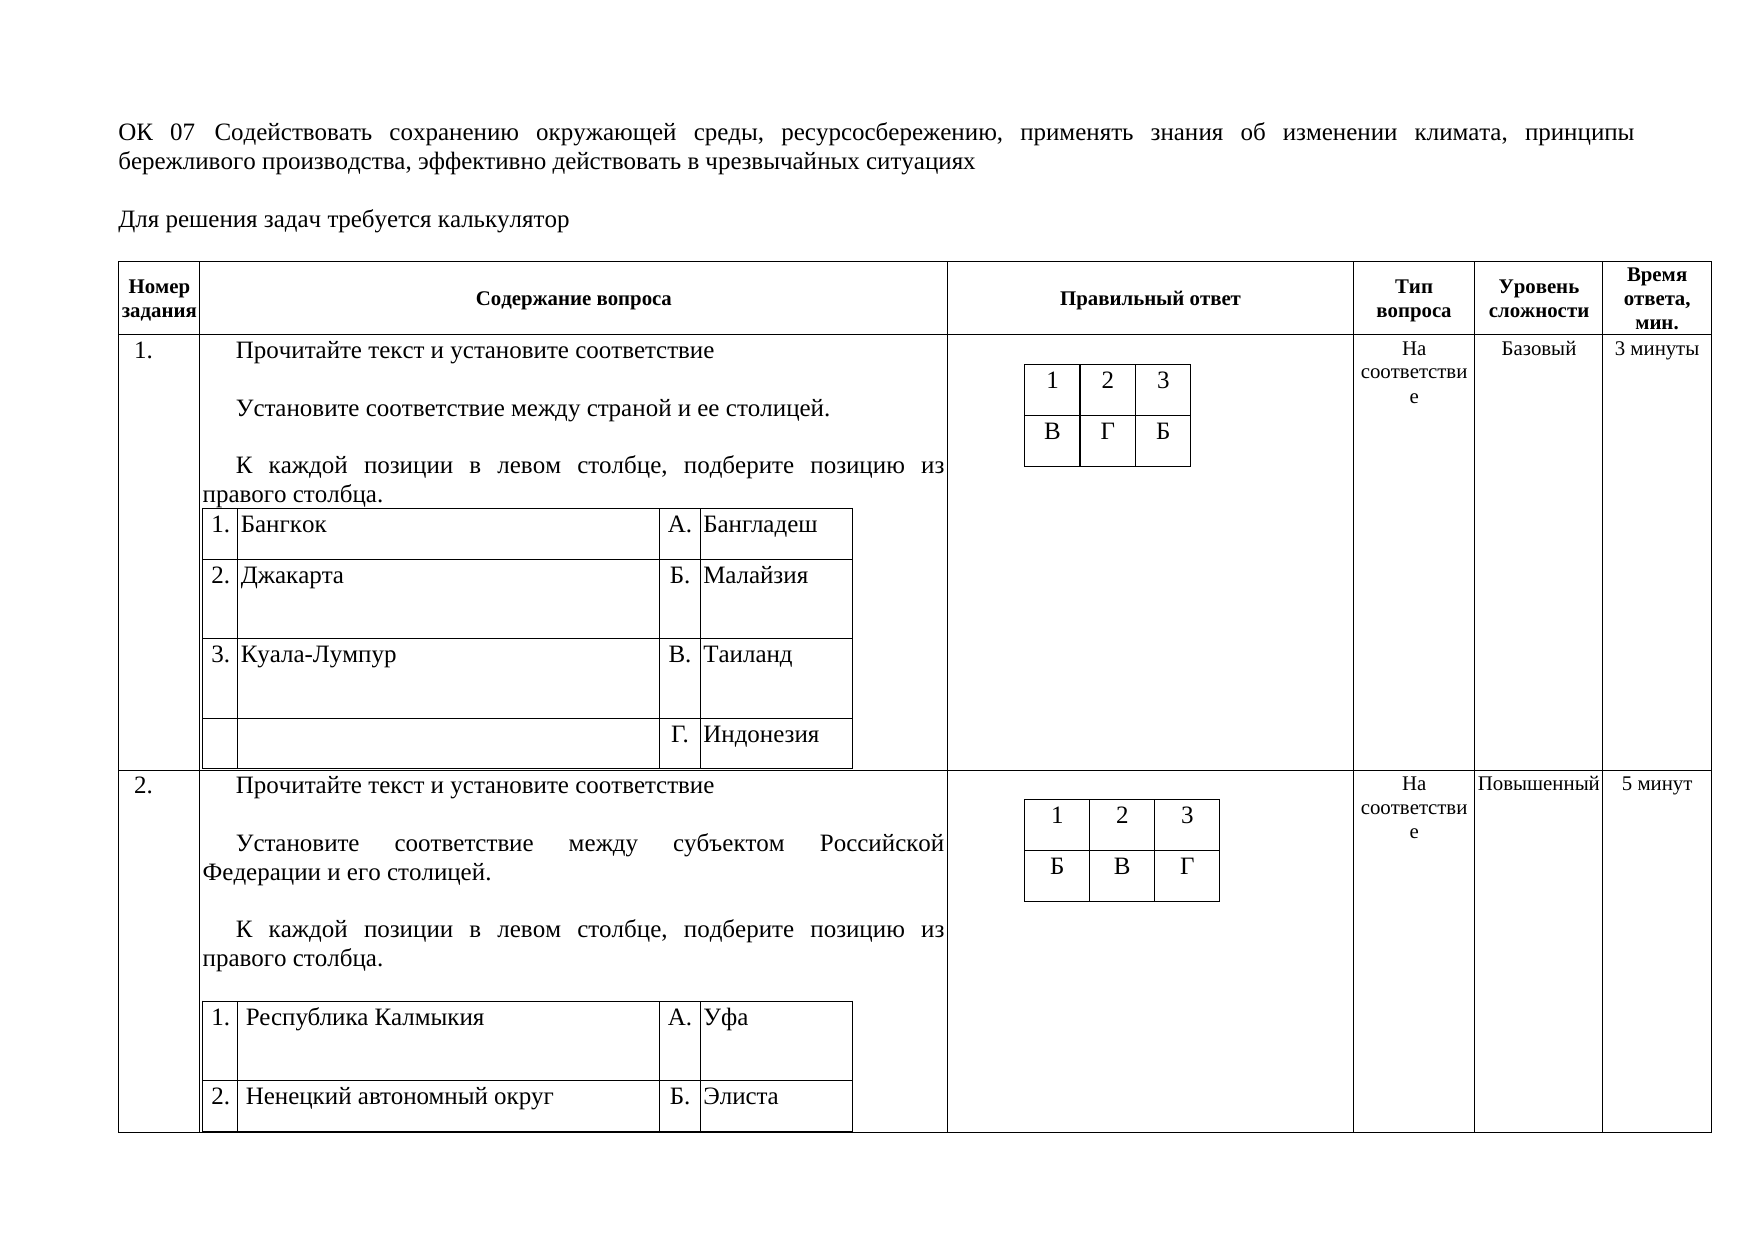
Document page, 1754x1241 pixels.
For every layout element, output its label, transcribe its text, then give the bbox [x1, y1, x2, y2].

table_header Тип вопроса [1354, 262, 1474, 334]
table_cell 5 минут [1603, 771, 1711, 1132]
table_header Номер задания [119, 262, 199, 334]
table_cell [119, 335, 199, 769]
table_header Правильный ответ [948, 262, 1353, 334]
text ОК 07 Содействовать сохранению окружающей среды, ресурсосбережению, применять знания об изменении климата, принципы бережливого производства, эффективно действовать в чрезвычайных ситуациях [118, 117, 1636, 175]
table_cell Базовый [1475, 335, 1602, 769]
table_header Время ответа, мин. [1603, 262, 1711, 334]
table_cell Прочитайте текст и установите соответствие Установите соответствие между страной и ее столицей. К каждой позиции в левом столбце, подберите позицию из правого столбца. [200, 335, 947, 769]
table_header Содержание вопроса [200, 262, 947, 334]
table_header Уровень сложности [1475, 262, 1602, 334]
table_cell На соответствие [1354, 771, 1474, 1132]
table_cell [948, 771, 1353, 1132]
table_cell Повышенный [1475, 771, 1602, 1132]
table_cell [948, 335, 1353, 769]
table_cell [119, 771, 199, 1132]
table_cell На соответствие [1354, 335, 1474, 769]
table_cell 3 минуты [1603, 335, 1711, 769]
text Для решения задач требуется калькулятор [118, 204, 1636, 232]
